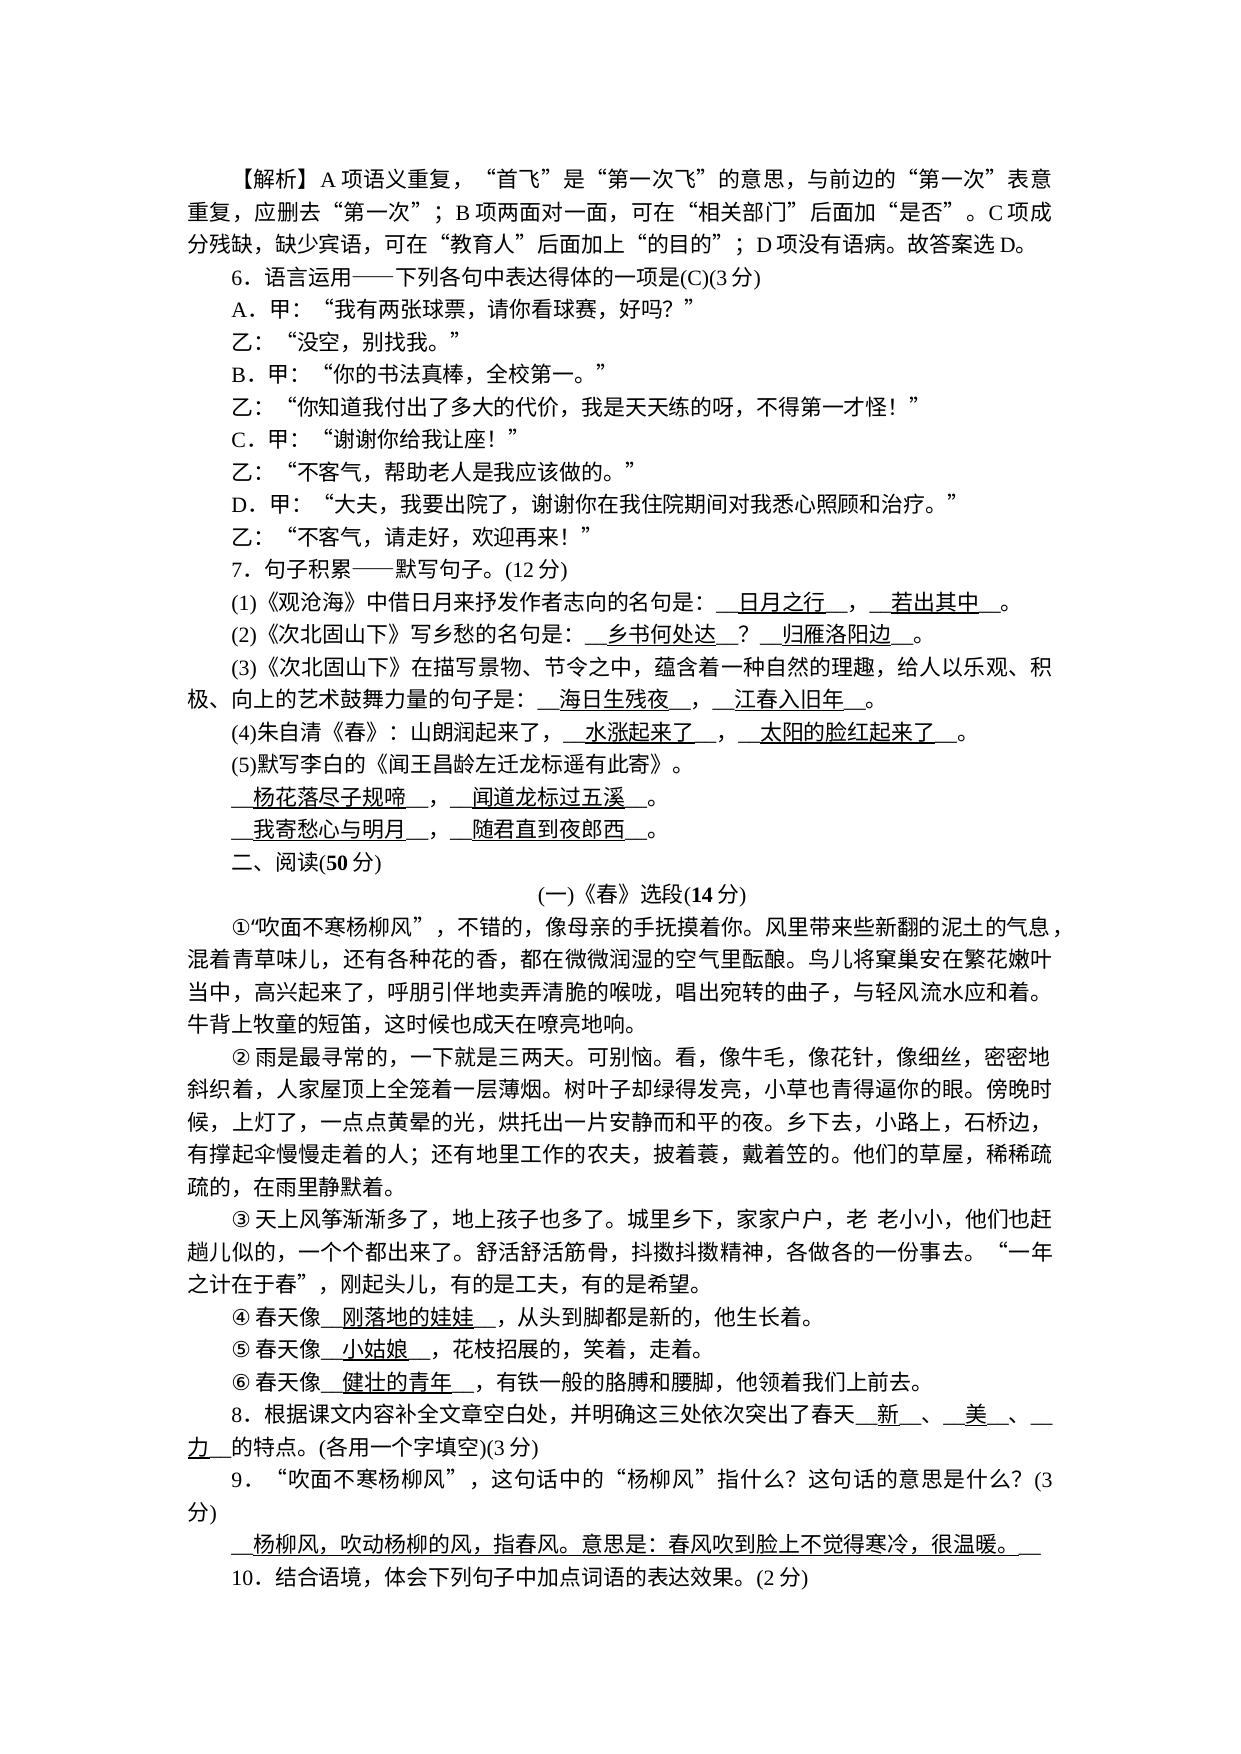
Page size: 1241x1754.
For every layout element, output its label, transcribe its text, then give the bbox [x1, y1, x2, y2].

text 7．句子积累——默写句子。(12分) [187, 552, 1053, 584]
text ④春天像__刚落地的娃娃__，从头到脚都是新的，他生长着。 [187, 1299, 1053, 1332]
text 8．根据课文内容补全文章空白处，并明确这三处依次突出了春天__新__、__美__、__力__的特点。(各用一个字填空)(3分) [187, 1397, 1053, 1462]
text 乙：“没空，别找我。” [187, 324, 1053, 357]
text __杨柳风，吹动杨柳的风，指春风。意思是：春风吹到脸上不觉得寒冷，很温暖。__ [187, 1527, 1053, 1559]
text C．甲：“谢谢你给我让座！” [187, 422, 1053, 454]
text ③天上风筝渐渐多了，地上孩子也多了。城里乡下，家家户户，老 老小小，他们也赶趟儿似的，一个个都出来了。舒活舒活筋骨，抖擞抖擞精神，各做各的一份事去。“一年之计在于春”，刚起头儿，有的是工夫，有的是希望。 [187, 1202, 1053, 1299]
text (4)朱自清《春》：山朗润起来了，__水涨起来了__，__太阳的脸红起来了__。 [187, 714, 1053, 747]
text A．甲：“我有两张球票，请你看球赛，好吗？” [187, 292, 1053, 324]
text 【解析】A项语义重复，“首飞”是“第一次飞”的意思，与前边的“第一次”表意重复，应删去“第一次”；B项两面对一面，可在“相关部门”后面加“是否”。C项成分残缺，缺少宾语，可在“教育人”后面加上“的目的”；D项没有语病。故答案选D。 [187, 162, 1053, 259]
text 乙：“不客气，帮助老人是我应该做的。” [187, 454, 1053, 487]
text 6．语言运用——下列各句中表达得体的一项是(C)(3分) [187, 259, 1053, 292]
text ②雨是最寻常的，一下就是三两天。可别恼。看，像牛毛，像花针，像细丝，密密地斜织着，人家屋顶上全笼着一层薄烟。树叶子却绿得发亮，小草也青得逼你的眼。傍晚时候，上灯了，一点点黄晕的光，烘托出一片安静而和平的夜。乡下去，小路上，石桥边，有撑起伞慢慢走着的人；还有地里工作的农夫，披着蓑，戴着笠的。他们的草屋，稀稀疏疏的，在雨里静默着。 [187, 1039, 1053, 1202]
text (3)《次北固山下》在描写景物、节令之中，蕴含着一种自然的理趣，给人以乐观、积极、向上的艺术鼓舞力量的句子是：__海日生残夜__，__江春入旧年__。 [187, 649, 1053, 714]
text B．甲：“你的书法真棒，全校第一。” [187, 357, 1053, 389]
text (1)《观沧海》中借日月来抒发作者志向的名句是：__日月之行__，__若出其中__。 [187, 584, 1053, 617]
text 乙：“你知道我付出了多大的代价，我是天天练的呀，不得第一才怪！” [187, 389, 1053, 422]
text 10．结合语境，体会下列句子中加点词语的表达效果。(2分) [187, 1559, 1053, 1592]
text (一)《春》选段(14分) [187, 877, 1053, 909]
text ⑥春天像__健壮的青年__，有铁一般的胳膊和腰脚，他领着我们上前去。 [187, 1364, 1053, 1397]
text (5)默写李白的《闻王昌龄左迁龙标遥有此寄》。 [187, 747, 1053, 779]
text ⑤春天像__小姑娘__，花枝招展的，笑着，走着。 [187, 1332, 1053, 1364]
text 9．“吹面不寒杨柳风”，这句话中的“杨柳风”指什么？这句话的意思是什么？(3分) [187, 1462, 1053, 1527]
text 乙：“不客气，请走好，欢迎再来！” [187, 519, 1053, 552]
text __杨花落尽子规啼__，__闻道龙标过五溪__。 [187, 779, 1053, 812]
text __我寄愁心与明月__，__随君直到夜郎西__。 [187, 812, 1053, 844]
text 二、阅读(50分) [187, 844, 1053, 877]
text (2)《次北固山下》写乡愁的名句是：__乡书何处达__？__归雁洛阳边__。 [187, 617, 1053, 649]
text D．甲：“大夫，我要出院了，谢谢你在我住院期间对我悉心照顾和治疗。” [187, 487, 1053, 519]
text ①“吹面不寒杨柳风”，不错的，像母亲的手抚摸着你。风里带来些新翻的泥土的气息，混着青草味儿，还有各种花的香，都在微微润湿的空气里酝酿。鸟儿将窠巢安在繁花嫩叶当中，高兴起来了，呼朋引伴地卖弄清脆的喉咙，唱出宛转的曲子，与轻风流水应和着。牛背上牧童的短笛，这时候也成天在嘹亮地响。 [187, 909, 1053, 1039]
